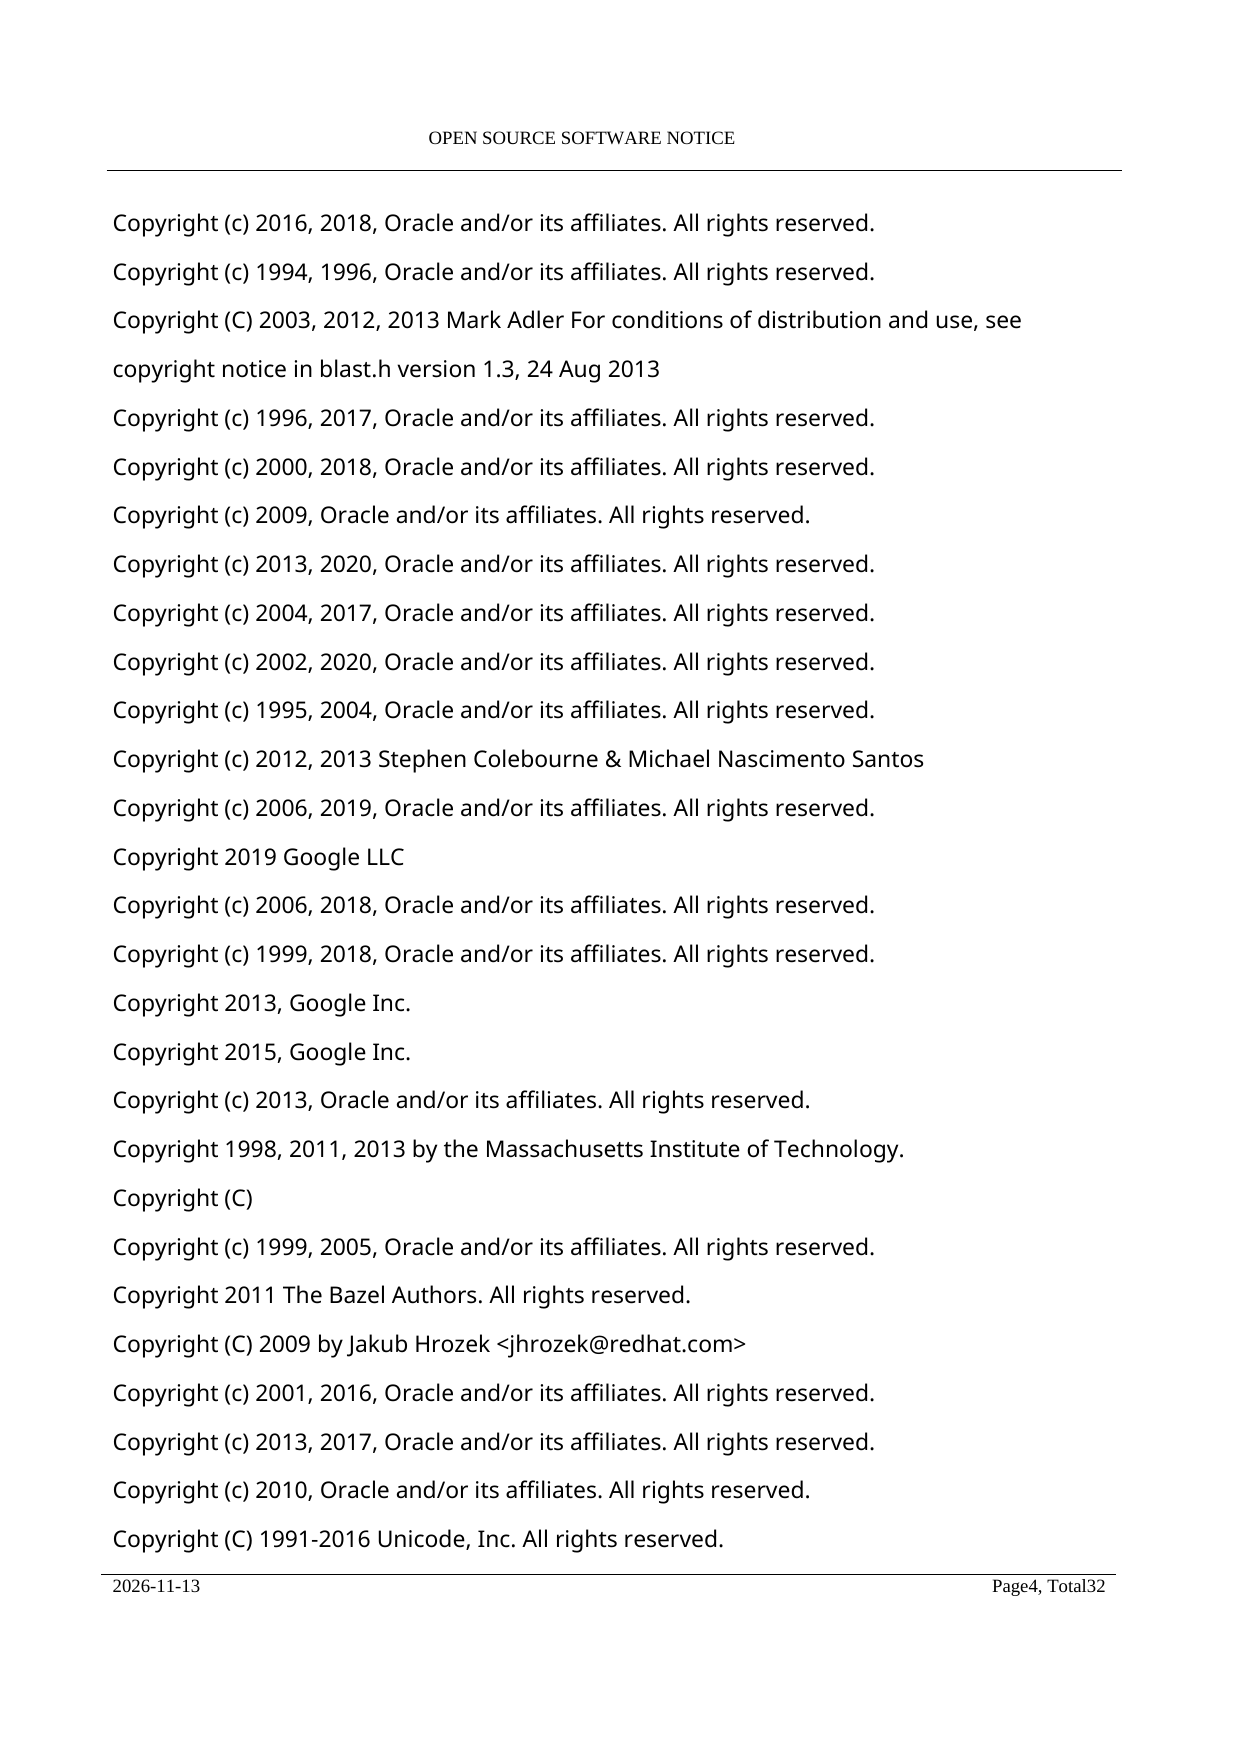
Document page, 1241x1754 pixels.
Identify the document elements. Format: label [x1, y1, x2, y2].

text [112, 206, 1128, 1555]
